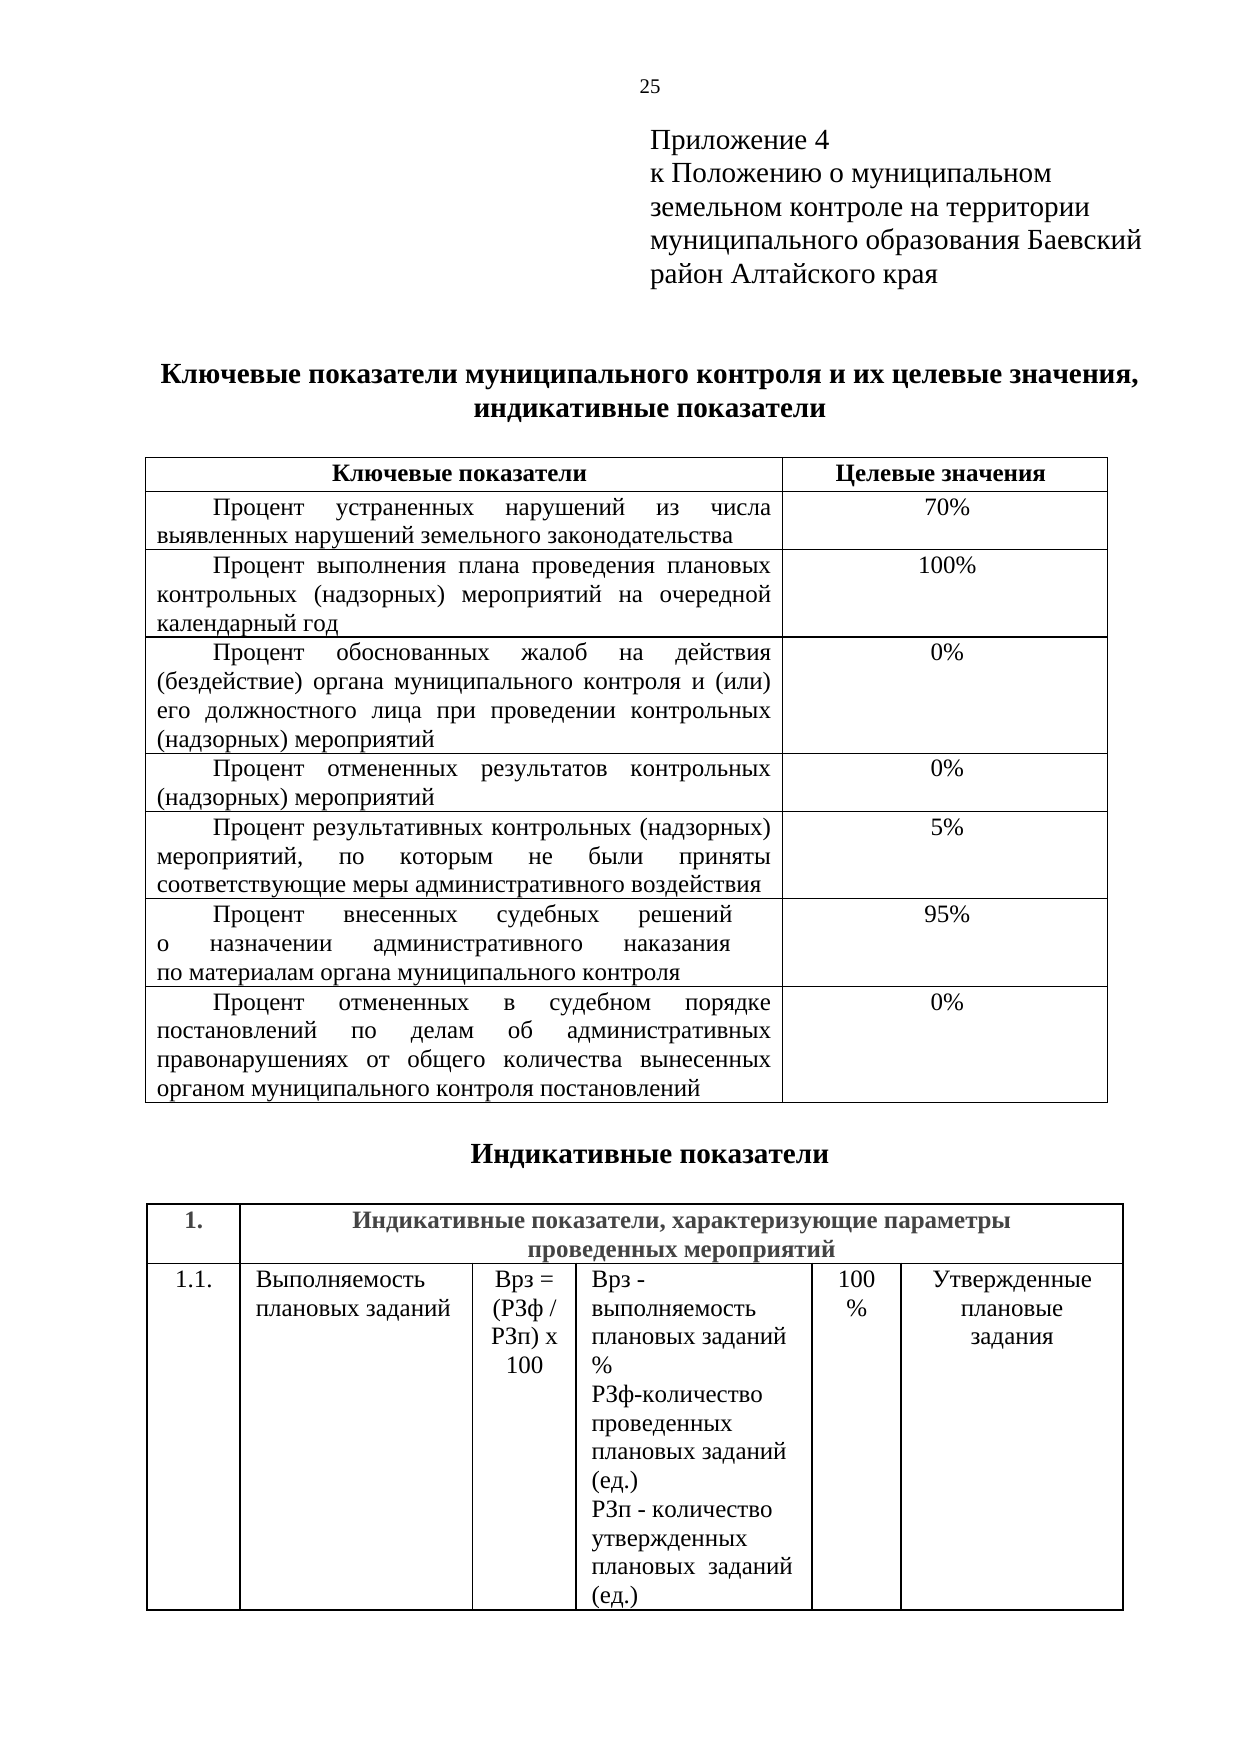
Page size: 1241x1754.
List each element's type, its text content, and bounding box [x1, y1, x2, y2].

table_cell Процент результативных контрольных (надзорных) мероприятий, по которым не были приняты соответствующие меры административного воздействия [146, 812, 782, 898]
table_header Индикативные показатели, характеризующие параметры проведенных мероприятий [241, 1205, 1122, 1262]
table_header Ключевые показатели [146, 458, 782, 491]
table_cell 0% [783, 754, 1107, 811]
table_cell Выполняемость плановых заданий [241, 1264, 472, 1609]
text к Положению о муниципальном [650, 155, 1152, 189]
table_cell 70% [783, 492, 1107, 549]
table_cell Процент выполнения плана проведения плановых контрольных (надзорных) мероприятий на очередной календарный год [146, 550, 782, 636]
table_header 1. [148, 1205, 239, 1262]
table_cell 100% [813, 1264, 900, 1609]
table_cell Врз = (РЗф / РЗп) x 100 [473, 1264, 575, 1609]
text земельном контроле на территории [650, 189, 1152, 222]
table_cell 95% [783, 899, 1107, 986]
table_cell 5% [783, 812, 1107, 898]
list Ключевые показатели муниципального контроля и их целевые значения, индикативные показатели [148, 357, 1152, 424]
table_cell Процент внесенных судебных решений о назначении административного наказания по материалам органа муниципального контроля [146, 899, 782, 986]
table_cell 0% [783, 638, 1107, 752]
text Приложение 4 [650, 122, 1152, 155]
table_cell 0% [783, 987, 1107, 1102]
table_cell Процент отмененных в судебном порядке постановлений по делам об административных правонарушениях от общего количества вынесенных органом муниципального контроля постановлений [146, 987, 782, 1102]
text Индикативные показатели [148, 1136, 1152, 1170]
table_cell Процент обоснованных жалоб на действия (бездействие) органа муниципального контроля и (или) его должностного лица при проведении контрольных (надзорных) мероприятий [146, 638, 782, 752]
table_cell Врз - выполняемость плановых заданий % РЗф-количество проведенных плановых заданий (ед.) РЗп - количество утвержденных плановых заданий (ед.) [577, 1264, 811, 1609]
table_cell 100% [783, 550, 1107, 636]
table_cell 1.1. [148, 1264, 239, 1609]
table_header Целевые значения [783, 458, 1107, 491]
table_cell Процент устраненных нарушений из числа выявленных нарушений земельного законодательства [146, 492, 782, 549]
table_cell Процент отмененных результатов контрольных (надзорных) мероприятий [146, 754, 782, 811]
table_cell Утвержденные плановые задания [902, 1264, 1122, 1609]
text муниципального образования Баевский район Алтайского края [650, 222, 1152, 289]
